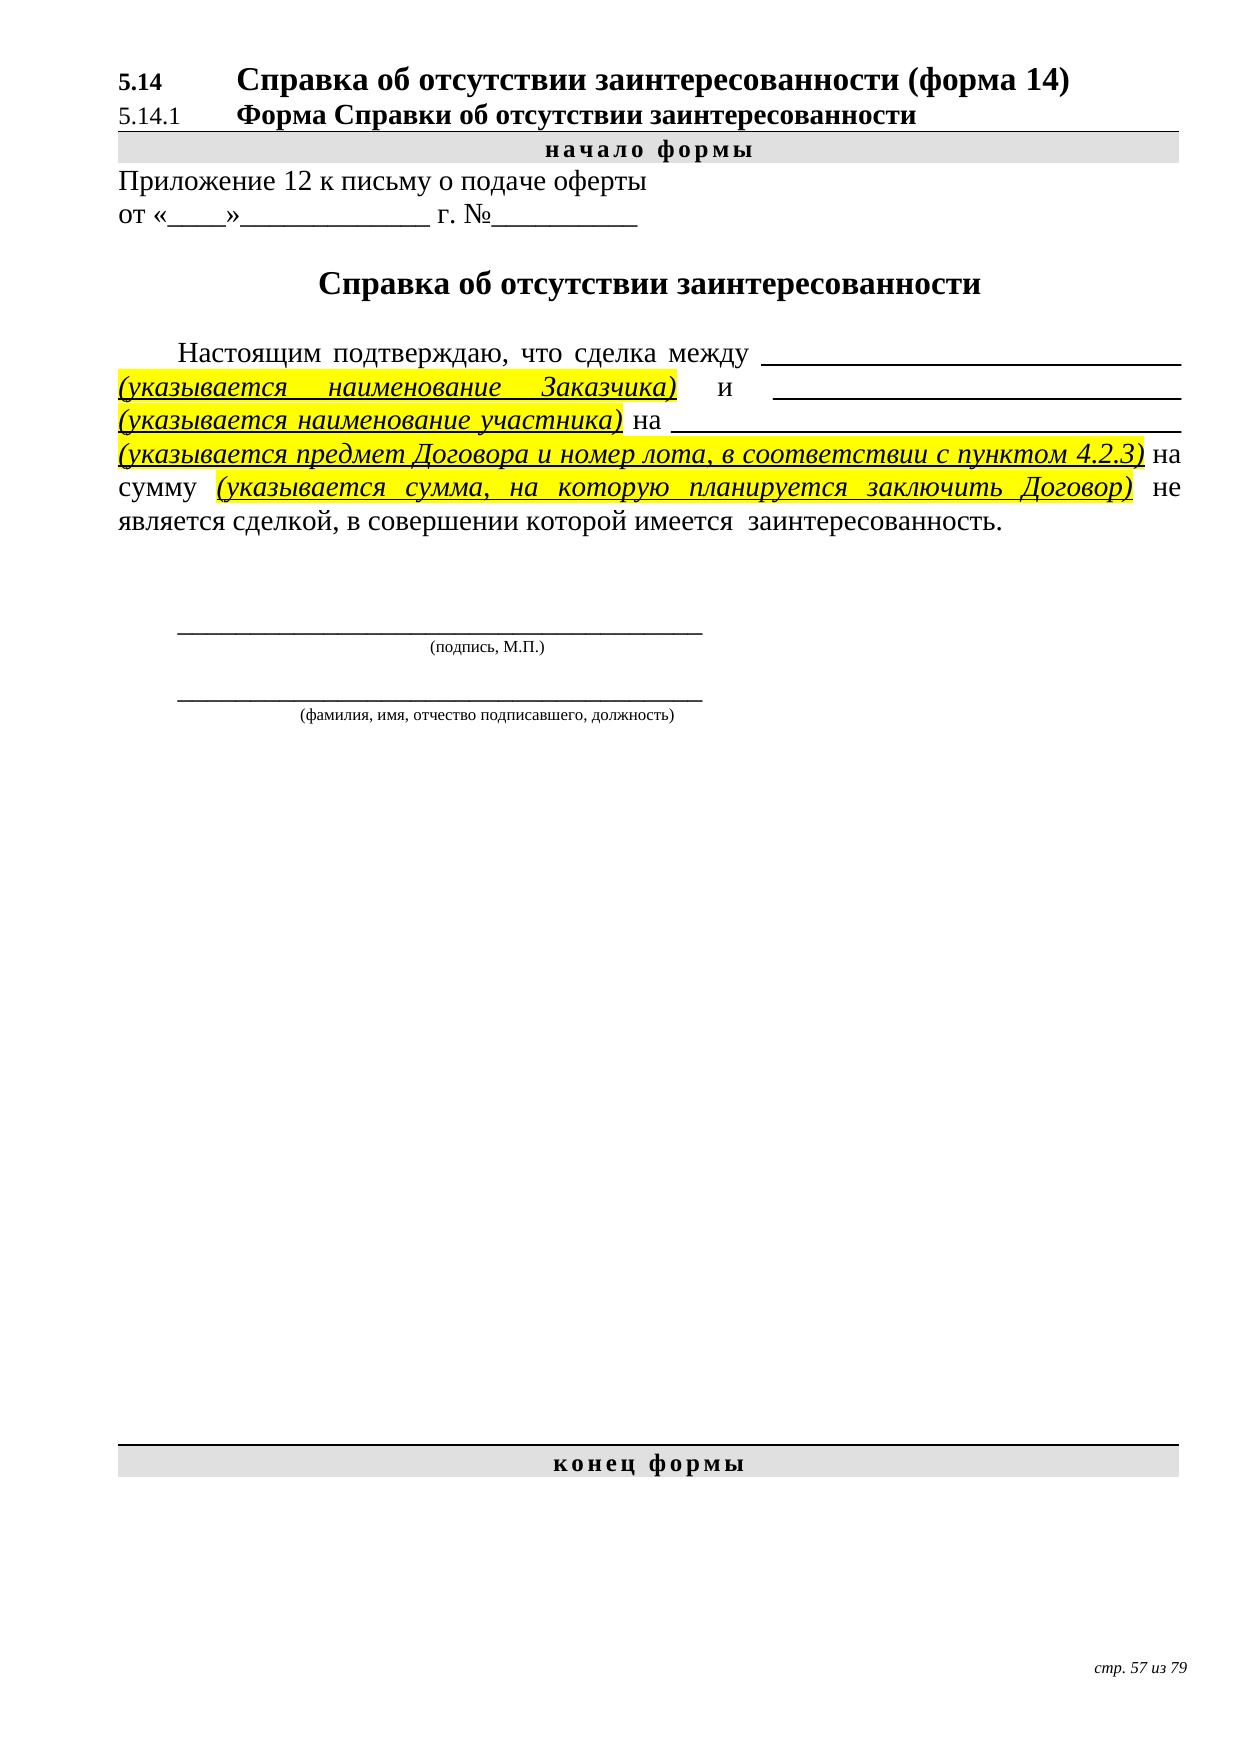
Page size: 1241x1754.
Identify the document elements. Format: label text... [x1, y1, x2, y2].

text конец формы [118, 1446, 1179, 1477]
text (фамилия, имя, отчество подписавшего, должность) [118, 704, 797, 738]
text Приложение 12 к письму о подаче оферты от «____»_____________ г. №__________ [118, 163, 1181, 230]
text ____________________________________ [118, 671, 1181, 704]
text начало формы [118, 132, 1179, 163]
list Форма Справки об отсутствии заинтересованности [118, 97, 1181, 131]
text Настоящим подтверждаю, что сделка между ____________________________ (указывается наименование Заказчика) и ____________________________ (указывается наименование участника) на ___________________________________ (указывается предмет Договора и номер лота, в соответствии с пунктом 4.2.3) на сумму (указывается сумма, на которую планируется заключить Договор) не является сделкой, в совершении которой имеется заинтересованность. [118, 335, 1181, 537]
subtitle Справка об отсутствии заинтересованности (форма 14) [118, 59, 1181, 97]
text (подпись, М.П.) [118, 637, 797, 671]
text Справка об отсутствии заинтересованности [118, 263, 1181, 302]
text ____________________________________ [118, 604, 1181, 637]
